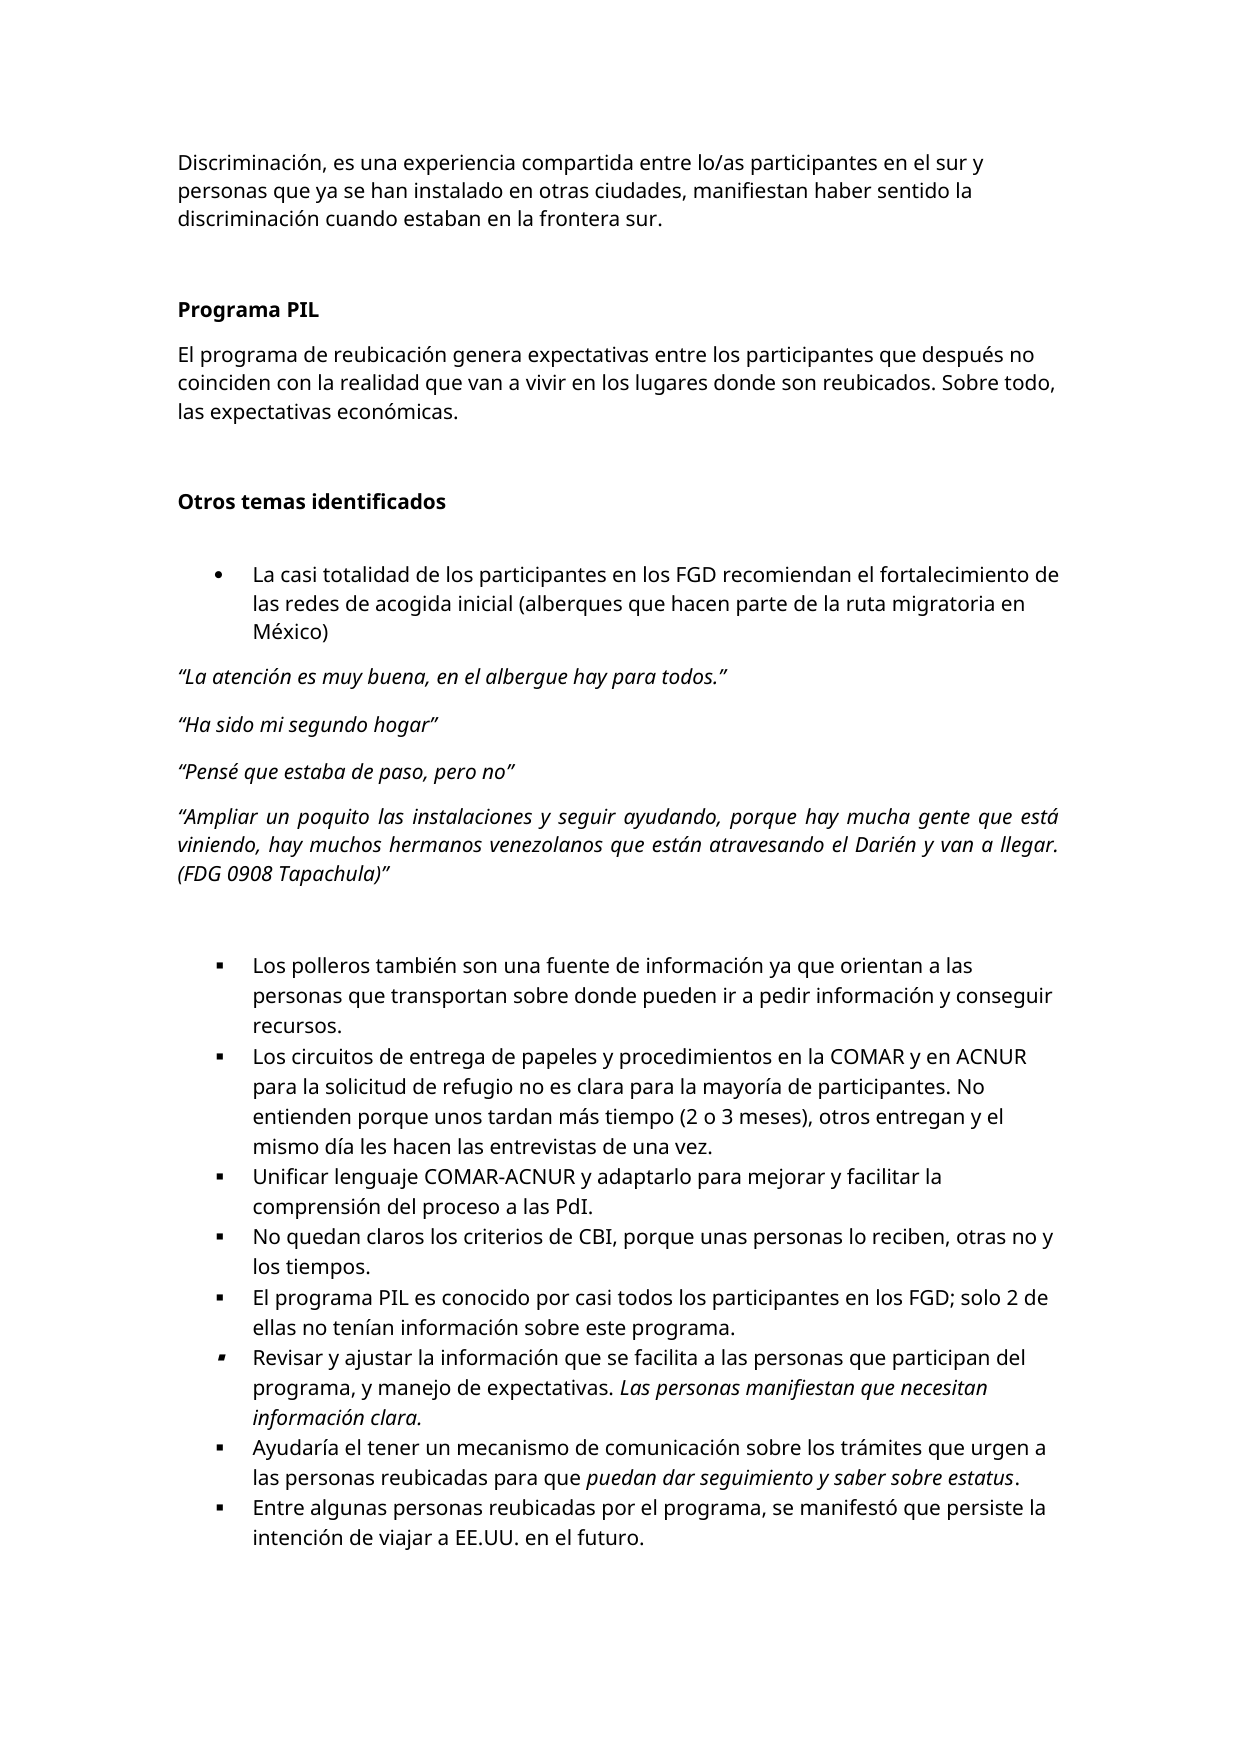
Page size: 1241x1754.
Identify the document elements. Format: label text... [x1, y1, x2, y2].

list Revisar y ajustar la información que se facilita a las personas que participan del programa, y manejo de expectativas. Las personas manifiestan que necesitan información clara. [215, 1343, 1063, 1431]
text Otros temas identificados [177, 487, 1063, 515]
list No quedan claros los criterios de CBI, porque unas personas lo reciben, otras no y los tiempos. [215, 1222, 1063, 1281]
list La casi totalidad de los participantes en los FGD recomiendan el fortalecimiento de las redes de acogida inicial (alberques que hacen parte de la ruta migratoria en México) [215, 561, 1063, 646]
text Programa PIL [177, 295, 1063, 323]
list Unificar lenguaje COMAR-ACNUR y adaptarlo para mejorar y facilitar la comprensión del proceso a las PdI. [215, 1162, 1063, 1221]
list Los circuitos de entrega de papeles y procedimientos en la COMAR y en ACNUR para la solicitud de refugio no es clara para la mayoría de participantes. No entienden porque unos tardan más tiempo (2 o 3 meses), otros entregan y el mismo día les hacen las entrevistas de una vez. [215, 1042, 1063, 1161]
list Entre algunas personas reubicadas por el programa, se manifestó que persiste la intención de viajar a EE.UU. en el futuro. [215, 1493, 1063, 1552]
list Los polleros también son una fuente de información ya que orientan a las personas que transportan sobre donde pueden ir a pedir información y conseguir recursos. [215, 951, 1063, 1040]
list El programa PIL es conocido por casi todos los participantes en los FGD; solo 2 de ellas no tenían información sobre este programa. [215, 1283, 1063, 1341]
text “La atención es muy buena, en el albergue hay para todos.” [177, 662, 1063, 691]
list Ayudaría el tener un mecanismo de comunicación sobre los trámites que urgen a las personas reubicadas para que puedan dar seguimiento y saber sobre estatus. [215, 1433, 1063, 1492]
text Discriminación, es una experiencia compartida entre lo/as participantes en el sur y personas que ya se han instalado en otras ciudades, manifiestan haber sentido la discriminación cuando estaban en la frontera sur. [177, 148, 1063, 233]
text El programa de reubicación genera expectativas entre los participantes que después no coinciden con la realidad que van a vivir en los lugares donde son reubicados. Sobre todo, las expectativas económicas. [177, 340, 1063, 425]
text “Pensé que estaba de paso, pero no” [177, 757, 1063, 786]
text “Ha sido mi segundo hogar” [177, 710, 1063, 738]
text “Ampliar un poquito las instalaciones y seguir ayudando, porque hay mucha gente que está viniendo, hay muchos hermanos venezolanos que están atravesando el Darién y van a llegar. (FDG 0908 Tapachula)” [177, 802, 1063, 887]
